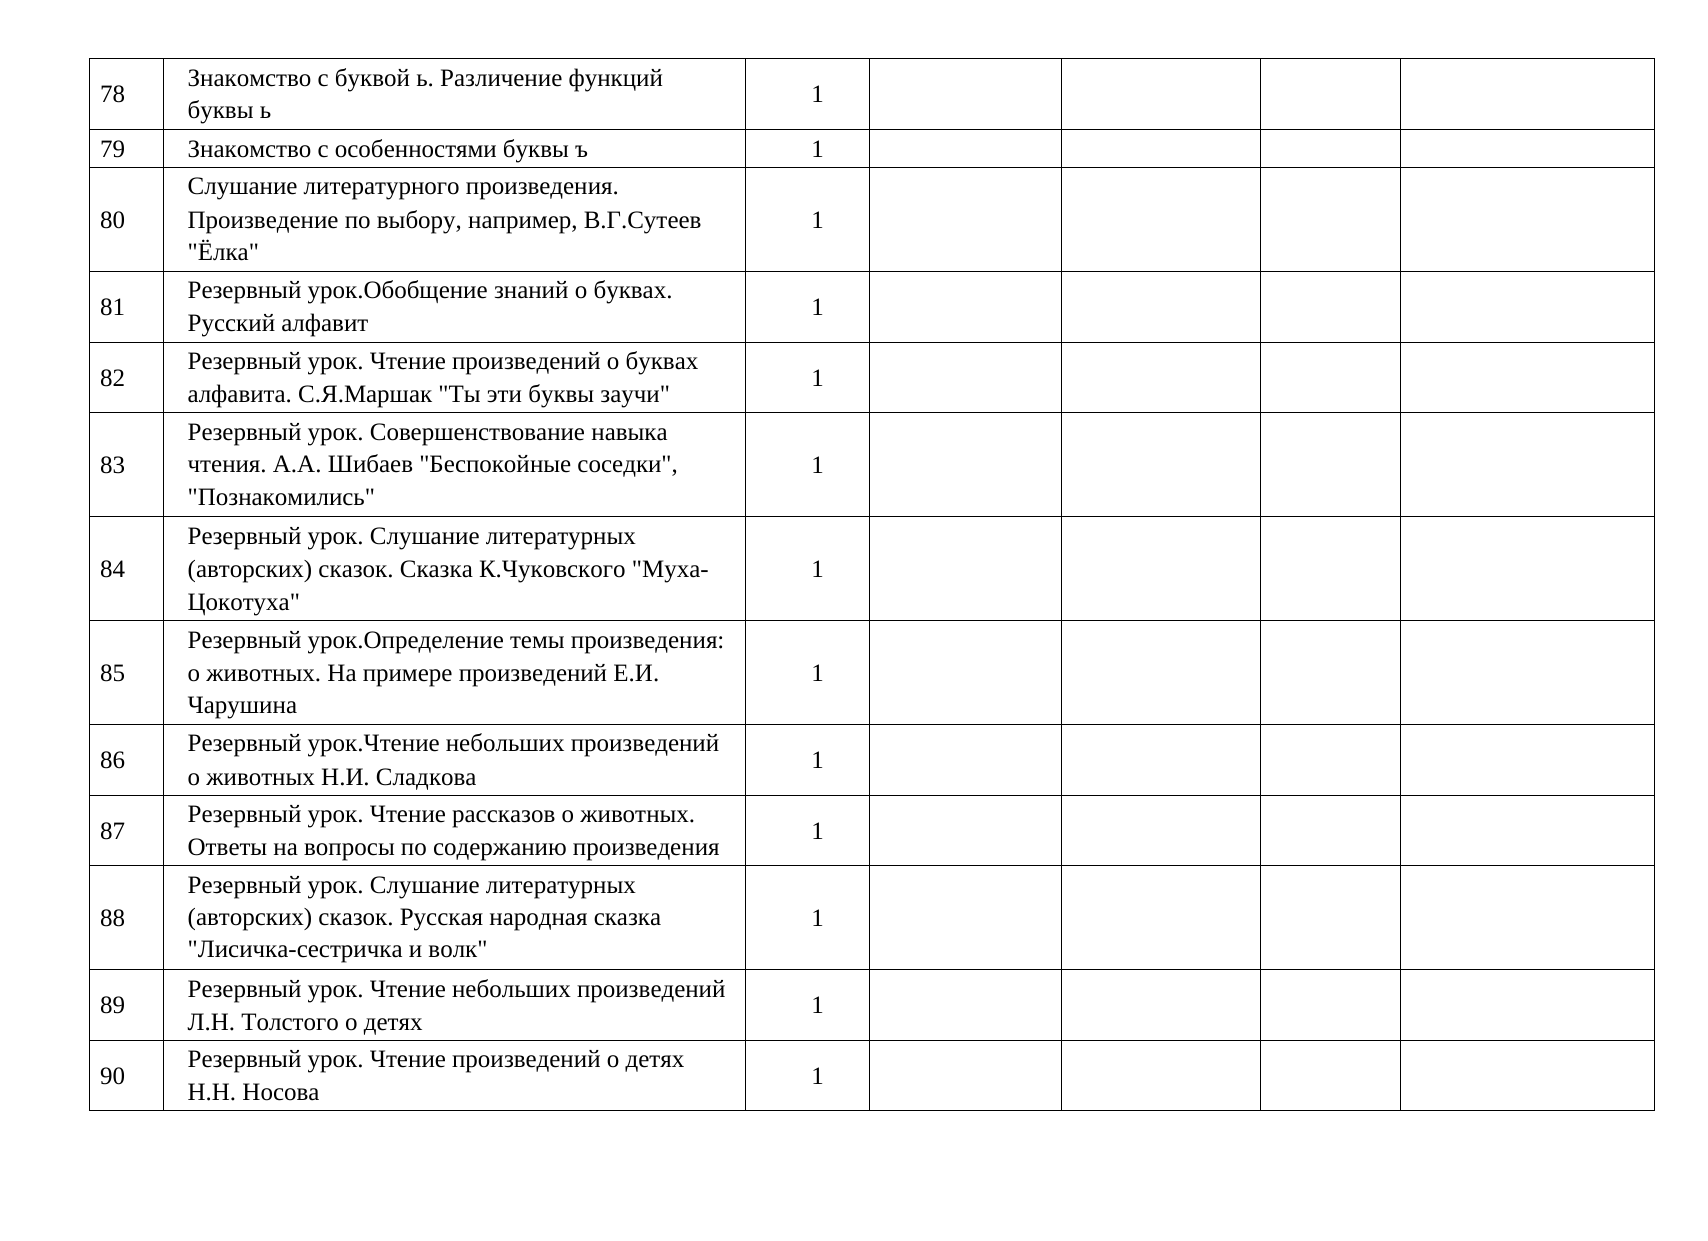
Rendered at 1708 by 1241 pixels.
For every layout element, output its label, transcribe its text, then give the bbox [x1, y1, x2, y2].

table_cell 1 [746, 517, 869, 620]
table_cell [1401, 168, 1654, 271]
table_header 1 [746, 59, 869, 129]
table_cell [1062, 725, 1260, 794]
table_cell Резервный урок. Слушание литературных (авторских) сказок. Русская народная сказка "Лисичка-сестричка и волк" [164, 866, 745, 969]
table_cell [1401, 272, 1654, 342]
table_cell [1401, 725, 1654, 794]
table_cell [870, 621, 1061, 723]
table_cell [1062, 413, 1260, 516]
table_header [1062, 59, 1260, 129]
table_cell 1 [746, 272, 869, 342]
table_cell [1401, 1041, 1654, 1110]
table_cell Резервный урок. Совершенствование навыка чтения. А.А. Шибаев "Беспокойные соседки", "Познакомились" [164, 413, 745, 516]
table_cell [1261, 725, 1400, 794]
table_cell [870, 866, 1061, 969]
table_cell [1401, 621, 1654, 723]
table_cell 90 [90, 1041, 163, 1110]
table_cell Резервный урок.Чтение небольших произведений о животных Н.И. Сладкова [164, 725, 745, 794]
table_header [870, 59, 1061, 129]
table_cell 80 [90, 168, 163, 271]
table_cell [870, 725, 1061, 794]
table_cell [1062, 621, 1260, 723]
table_cell [1062, 866, 1260, 969]
table_cell [1261, 866, 1400, 969]
table_cell [1062, 343, 1260, 412]
table_cell [1062, 970, 1260, 1040]
table_cell 1 [746, 796, 869, 865]
table_cell [1261, 413, 1400, 516]
table_cell Резервный урок. Слушание литературных (авторских) сказок. Сказка К.Чуковского "Муха- Цокотуха" [164, 517, 745, 620]
table_header [1261, 59, 1400, 129]
table_cell [870, 343, 1061, 412]
table_cell Резервный урок.Обобщение знаний о буквах. Русский алфавит [164, 272, 745, 342]
table_cell [1062, 130, 1260, 167]
table_cell 82 [90, 343, 163, 412]
table_cell 88 [90, 866, 163, 969]
table_cell 1 [746, 1041, 869, 1110]
table_cell [870, 517, 1061, 620]
table_cell [1261, 130, 1400, 167]
table_cell Резервный урок. Чтение произведений о буквах алфавита. С.Я.Маршак "Ты эти буквы заучи" [164, 343, 745, 412]
table_cell 1 [746, 413, 869, 516]
table_cell [1261, 343, 1400, 412]
table_cell [1062, 272, 1260, 342]
table_cell [870, 970, 1061, 1040]
table_cell Резервный урок.Определение темы произведения: о животных. На примере произведений Е.И. Чарушина [164, 621, 745, 723]
table_cell [1261, 1041, 1400, 1110]
table_cell [1401, 866, 1654, 969]
table_cell 79 [90, 130, 163, 167]
table_cell [870, 130, 1061, 167]
table_cell [870, 1041, 1061, 1110]
table_cell Слушание литературного произведения. Произведение по выбору, например, В.Г.Сутеев "Ёлка" [164, 168, 745, 271]
table_cell [1062, 1041, 1260, 1110]
table_cell [1401, 343, 1654, 412]
table_cell 85 [90, 621, 163, 723]
table_cell 1 [746, 168, 869, 271]
table_cell Резервный урок. Чтение рассказов о животных. Ответы на вопросы по содержанию произведения [164, 796, 745, 865]
table_cell 1 [746, 130, 869, 167]
table_cell 87 [90, 796, 163, 865]
table_cell [870, 796, 1061, 865]
table_cell [1261, 272, 1400, 342]
table_header Знакомство с буквой ь. Различение функций буквы ь [164, 59, 745, 129]
table_cell Знакомство с особенностями буквы ъ [164, 130, 745, 167]
table_cell 1 [746, 866, 869, 969]
table_cell 1 [746, 970, 869, 1040]
table_cell 86 [90, 725, 163, 794]
table_cell [1401, 413, 1654, 516]
table_cell [1401, 517, 1654, 620]
table_cell 83 [90, 413, 163, 516]
table_cell 84 [90, 517, 163, 620]
table_cell [1062, 168, 1260, 271]
table_cell [1401, 130, 1654, 167]
table_cell [870, 272, 1061, 342]
table_cell [1401, 796, 1654, 865]
table_cell 81 [90, 272, 163, 342]
table_header [1401, 59, 1654, 129]
table_cell Резервный урок. Чтение произведений о детях Н.Н. Носова [164, 1041, 745, 1110]
table_cell [1261, 621, 1400, 723]
table_cell [1261, 168, 1400, 271]
table_cell [1261, 970, 1400, 1040]
table_cell 89 [90, 970, 163, 1040]
table_cell 1 [746, 621, 869, 723]
table_cell [1401, 970, 1654, 1040]
table_header 78 [90, 59, 163, 129]
table_cell [1062, 517, 1260, 620]
table_cell 1 [746, 725, 869, 794]
table_cell Резервный урок. Чтение небольших произведений Л.Н. Толстого о детях [164, 970, 745, 1040]
table_cell [870, 168, 1061, 271]
table_cell [1261, 517, 1400, 620]
table_cell 1 [746, 343, 869, 412]
table_cell [870, 413, 1061, 516]
table_cell [1261, 796, 1400, 865]
table_cell [1062, 796, 1260, 865]
